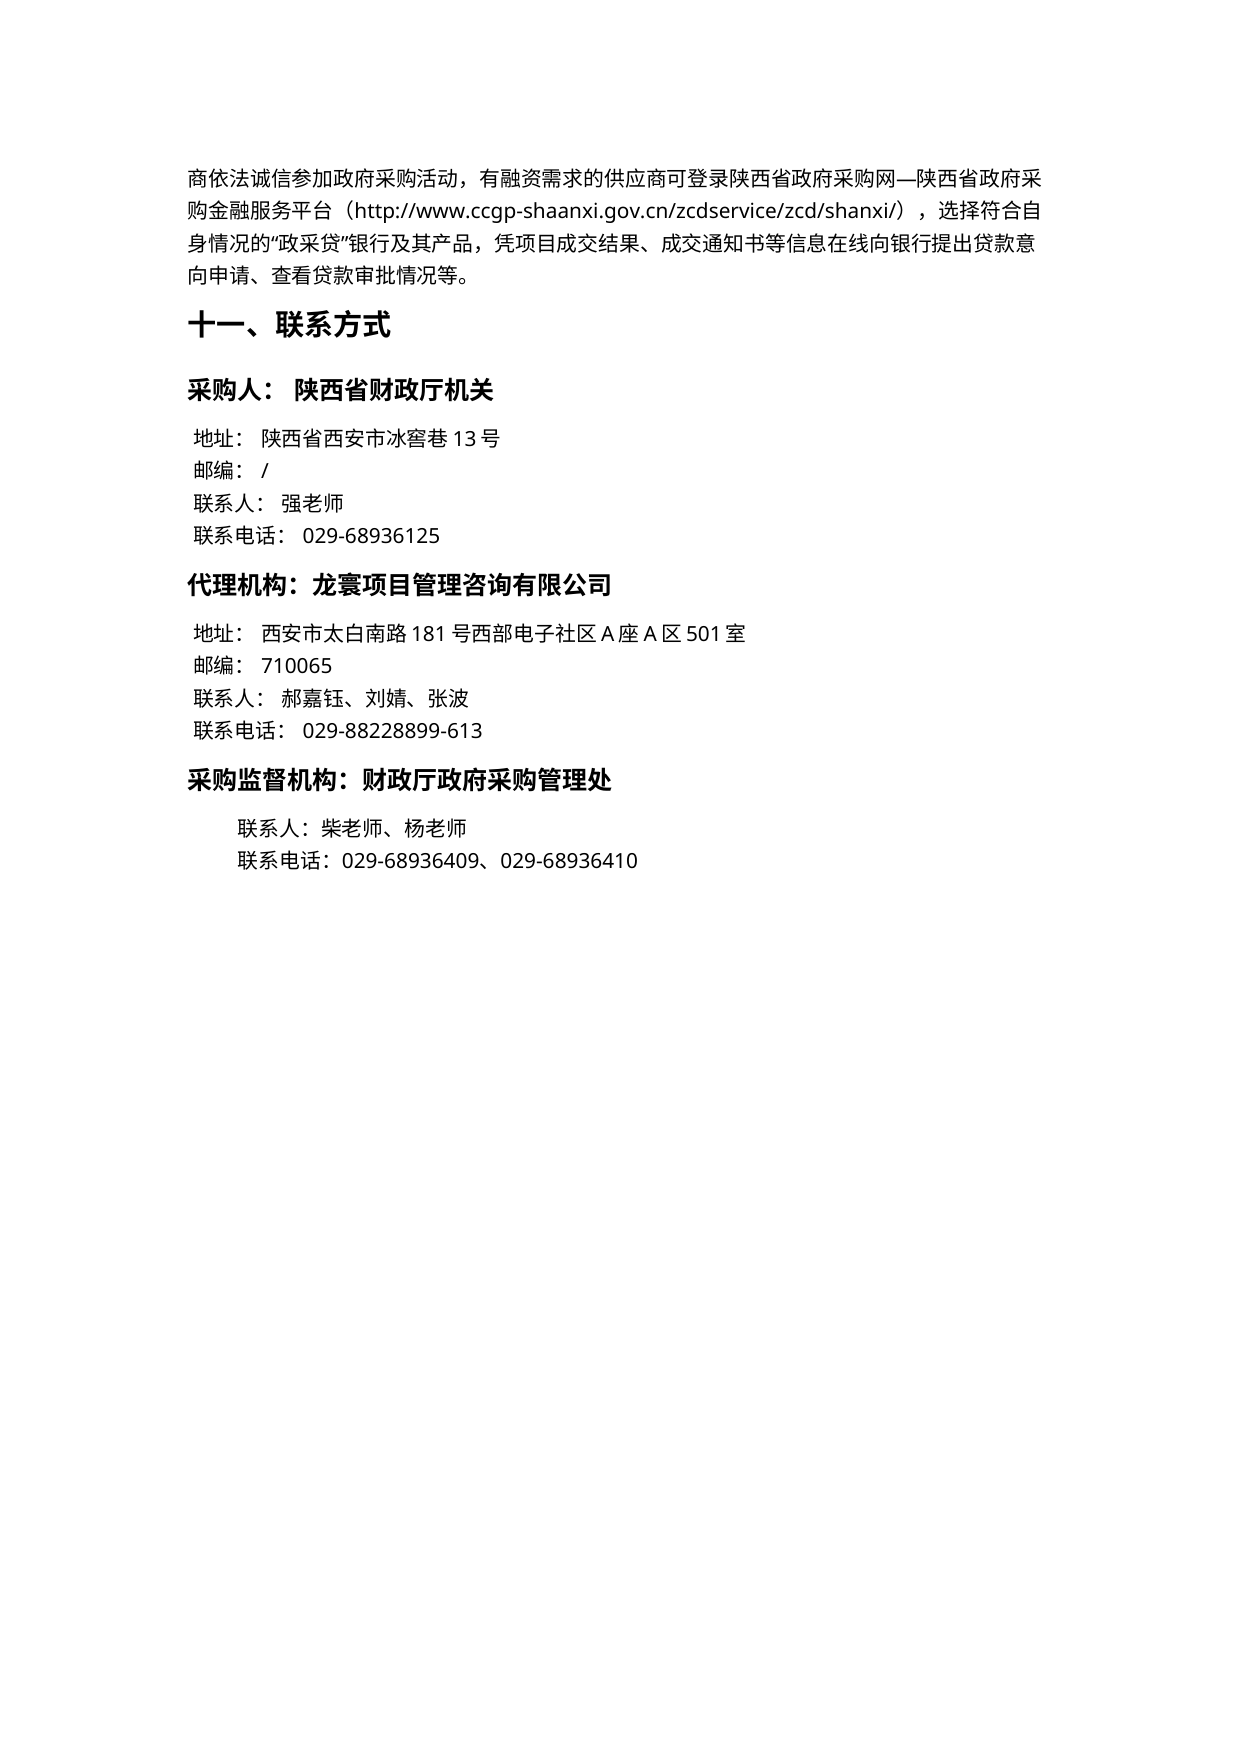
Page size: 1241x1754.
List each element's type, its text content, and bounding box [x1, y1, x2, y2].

text 邮编： / [187, 454, 1053, 487]
text 联系电话： 029-88228899-613 [187, 714, 1053, 747]
text 地址： 陕西省西安市冰窖巷13号 [187, 422, 1053, 454]
text 十一、联系方式 [187, 292, 1053, 357]
text 采购监督机构：财政厅政府采购管理处 [187, 747, 1053, 812]
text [187, 162, 1053, 292]
text 采购人： 陕西省财政厅机关 [187, 357, 1053, 422]
text 联系电话：029-68936409、029-68936410 [187, 844, 1053, 877]
text 地址： 西安市太白南路181号西部电子社区A座A区501室 [187, 617, 1053, 649]
text 联系人： 强老师 [187, 487, 1053, 519]
text 联系电话： 029-68936125 [187, 519, 1053, 552]
text 邮编： 710065 [187, 649, 1053, 682]
text 代理机构：龙寰项目管理咨询有限公司 [187, 552, 1053, 617]
text 联系人： 郝嘉钰、刘婧、张波 [187, 682, 1053, 714]
text 联系人：柴老师、杨老师 [187, 812, 1053, 844]
